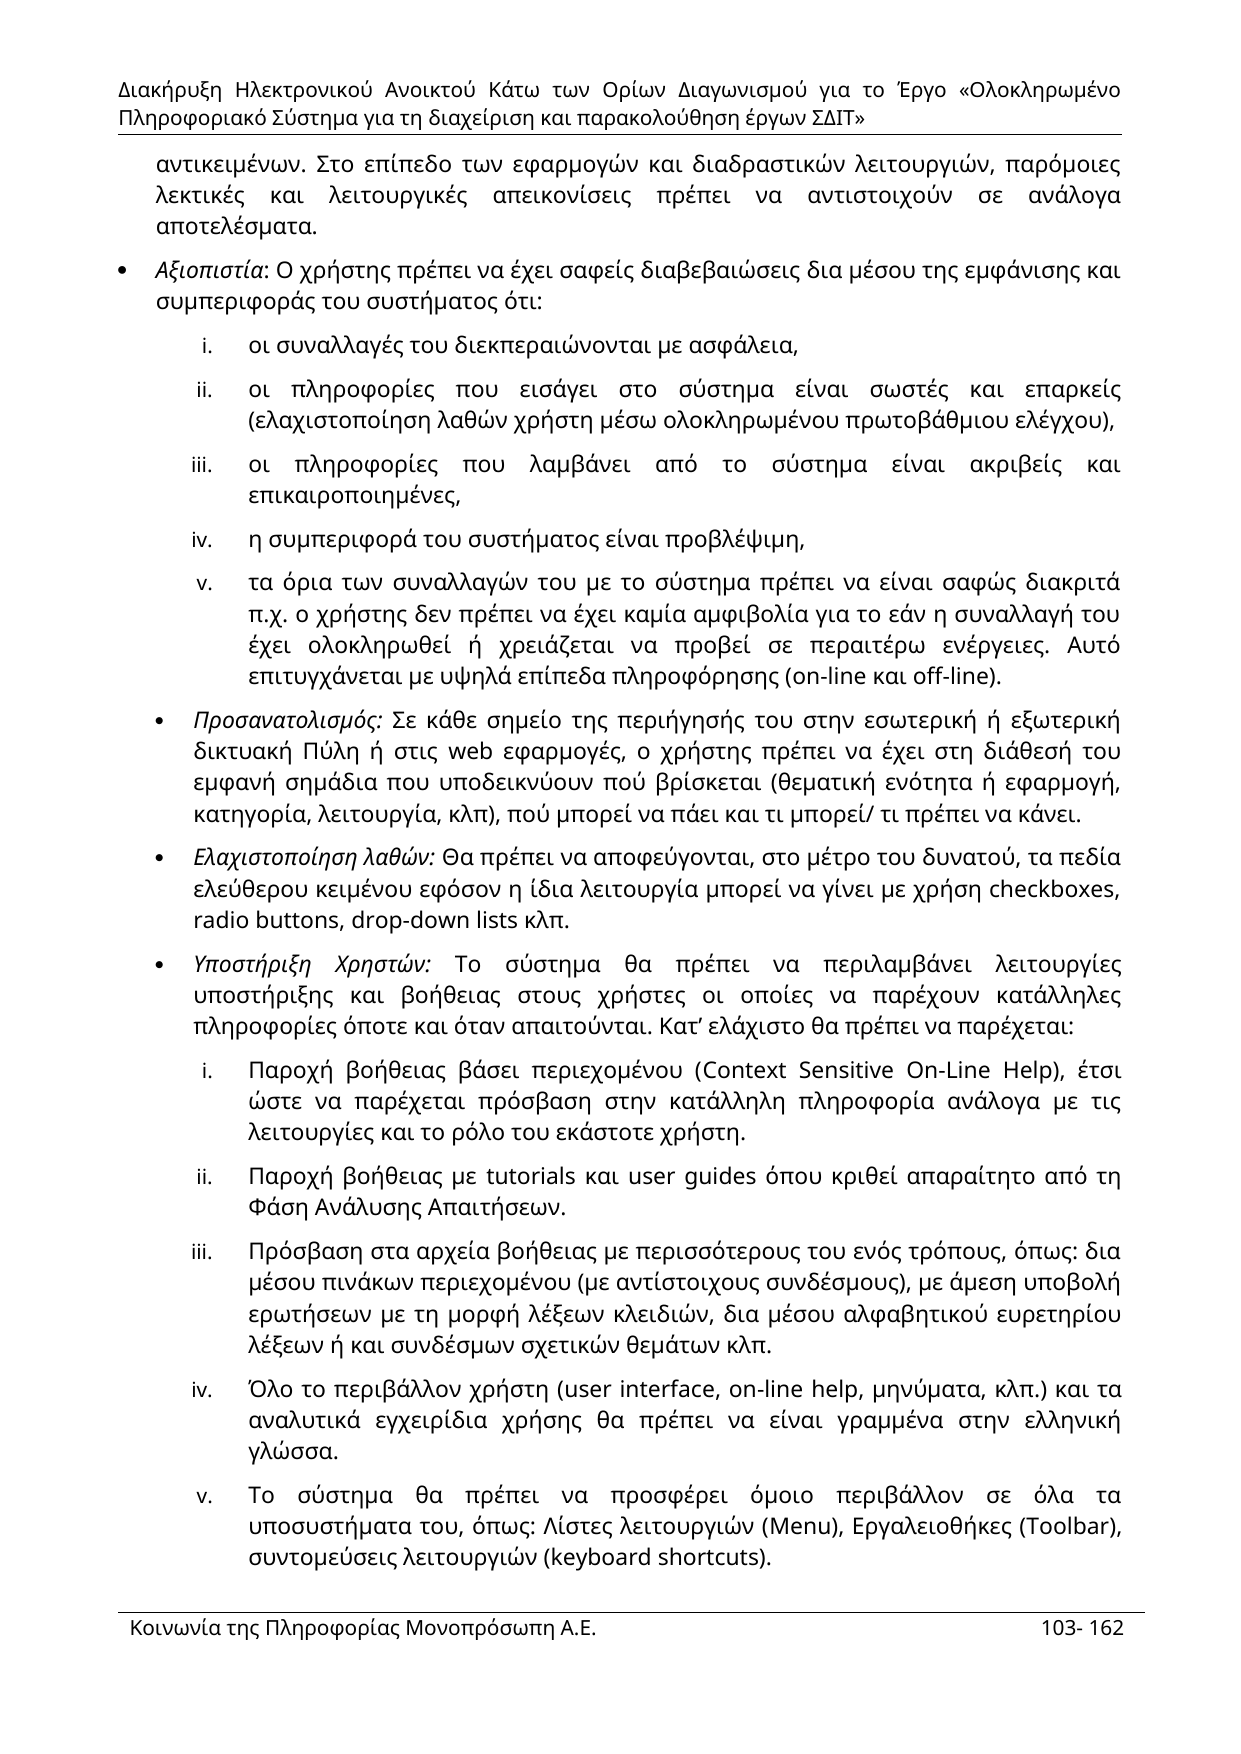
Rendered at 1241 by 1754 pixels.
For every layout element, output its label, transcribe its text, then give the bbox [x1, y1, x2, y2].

list Προσανατολισμός: Σε κάθε σημείο της περιήγησής του στην εσωτερική ή εξωτερική δικτυακή Πύλη ή στις web εφαρμογές, ο χρήστης πρέπει να έχει στη διάθεσή του εμφανή σημάδια που υποδεικνύουν πού βρίσκεται (θεματική ενότητα ή εφαρμογή, κατηγορία, λειτουργία, κλπ), πού μπορεί να πάει και τι μπορεί/ τι πρέπει να κάνει. [156, 704, 1122, 829]
list τα όρια των συναλλαγών του με το σύστημα πρέπει να είναι σαφώς διακριτά π.χ. ο χρήστης δεν πρέπει να έχει καμία αμφιβολία για το εάν η συναλλαγή του έχει ολοκληρωθεί ή χρειάζεται να προβεί σε περαιτέρω ενέργειες. Αυτό επιτυγχάνεται με υψηλά επίπεδα πληροφόρησης (on-line και off-line). [213, 566, 1122, 691]
list Όλο το περιβάλλον χρήστη (user interface, on-line help, μηνύματα, κλπ.) και τα αναλυτικά εγχειρίδια χρήσης θα πρέπει να είναι γραμμένα στην ελληνική γλώσσα. [213, 1372, 1122, 1466]
list οι συναλλαγές του διεκπεραιώνονται με ασφάλεια, [213, 329, 1122, 360]
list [118, 147, 1122, 241]
list Αξιοπιστία: Ο χρήστης πρέπει να έχει σαφείς διαβεβαιώσεις δια μέσου της εμφάνισης και συμπεριφοράς του συστήματος ότι: [118, 254, 1122, 316]
list Πρόσβαση στα αρχεία βοήθειας με περισσότερους του ενός τρόπους, όπως: δια μέσου πινάκων περιεχομένου (με αντίστοιχους συνδέσμους), με άμεση υποβολή ερωτήσεων με τη μορφή λέξεων κλειδιών, δια μέσου αλφαβητικού ευρετηρίου λέξεων ή και συνδέσμων σχετικών θεμάτων κλπ. [213, 1235, 1122, 1360]
list Το σύστημα θα πρέπει να προσφέρει όμοιο περιβάλλον σε όλα τα υποσυστήματα του, όπως: Λίστες λειτουργιών (Menu), Εργαλειοθήκες (Toolbar), συντομεύσεις λειτουργιών (keyboard shortcuts). [213, 1479, 1122, 1572]
list Παροχή βοήθειας με tutorials και user guides όπου κριθεί απαραίτητο από τη Φάση Ανάλυσης Απαιτήσεων. [213, 1160, 1122, 1222]
list οι πληροφορίες που λαμβάνει από το σύστημα είναι ακριβείς και επικαιροποιημένες, [213, 447, 1122, 510]
list Υποστήριξη Χρηστών: Το σύστημα θα πρέπει να περιλαμβάνει λειτουργίες υποστήριξης και βοήθειας στους χρήστες οι οποίες να παρέχουν κατάλληλες πληροφορίες όποτε και όταν απαιτούνται. Κατ’ ελάχιστο θα πρέπει να παρέχεται: [156, 947, 1122, 1041]
list Ελαχιστοποίηση λαθών: Θα πρέπει να αποφεύγονται, στο μέτρο του δυνατού, τα πεδία ελεύθερου κειμένου εφόσον η ίδια λειτουργία μπορεί να γίνει με χρήση checkboxes, radio buttons, drop-down lists κλπ. [156, 841, 1122, 935]
list Παροχή βοήθειας βάσει περιεχομένου (Context Sensitive On-Line Help), έτσι ώστε να παρέχεται πρόσβαση στην κατάλληλη πληροφορία ανάλογα με τις λειτουργίες και το ρόλο του εκάστοτε χρήστη. [213, 1054, 1122, 1147]
list οι πληροφορίες που εισάγει στο σύστημα είναι σωστές και επαρκείς (ελαχιστοποίηση λαθών χρήστη μέσω ολοκληρωμένου πρωτοβάθμιου ελέγχου), [213, 372, 1122, 435]
list η συμπεριφορά του συστήματος είναι προβλέψιμη, [213, 522, 1122, 554]
